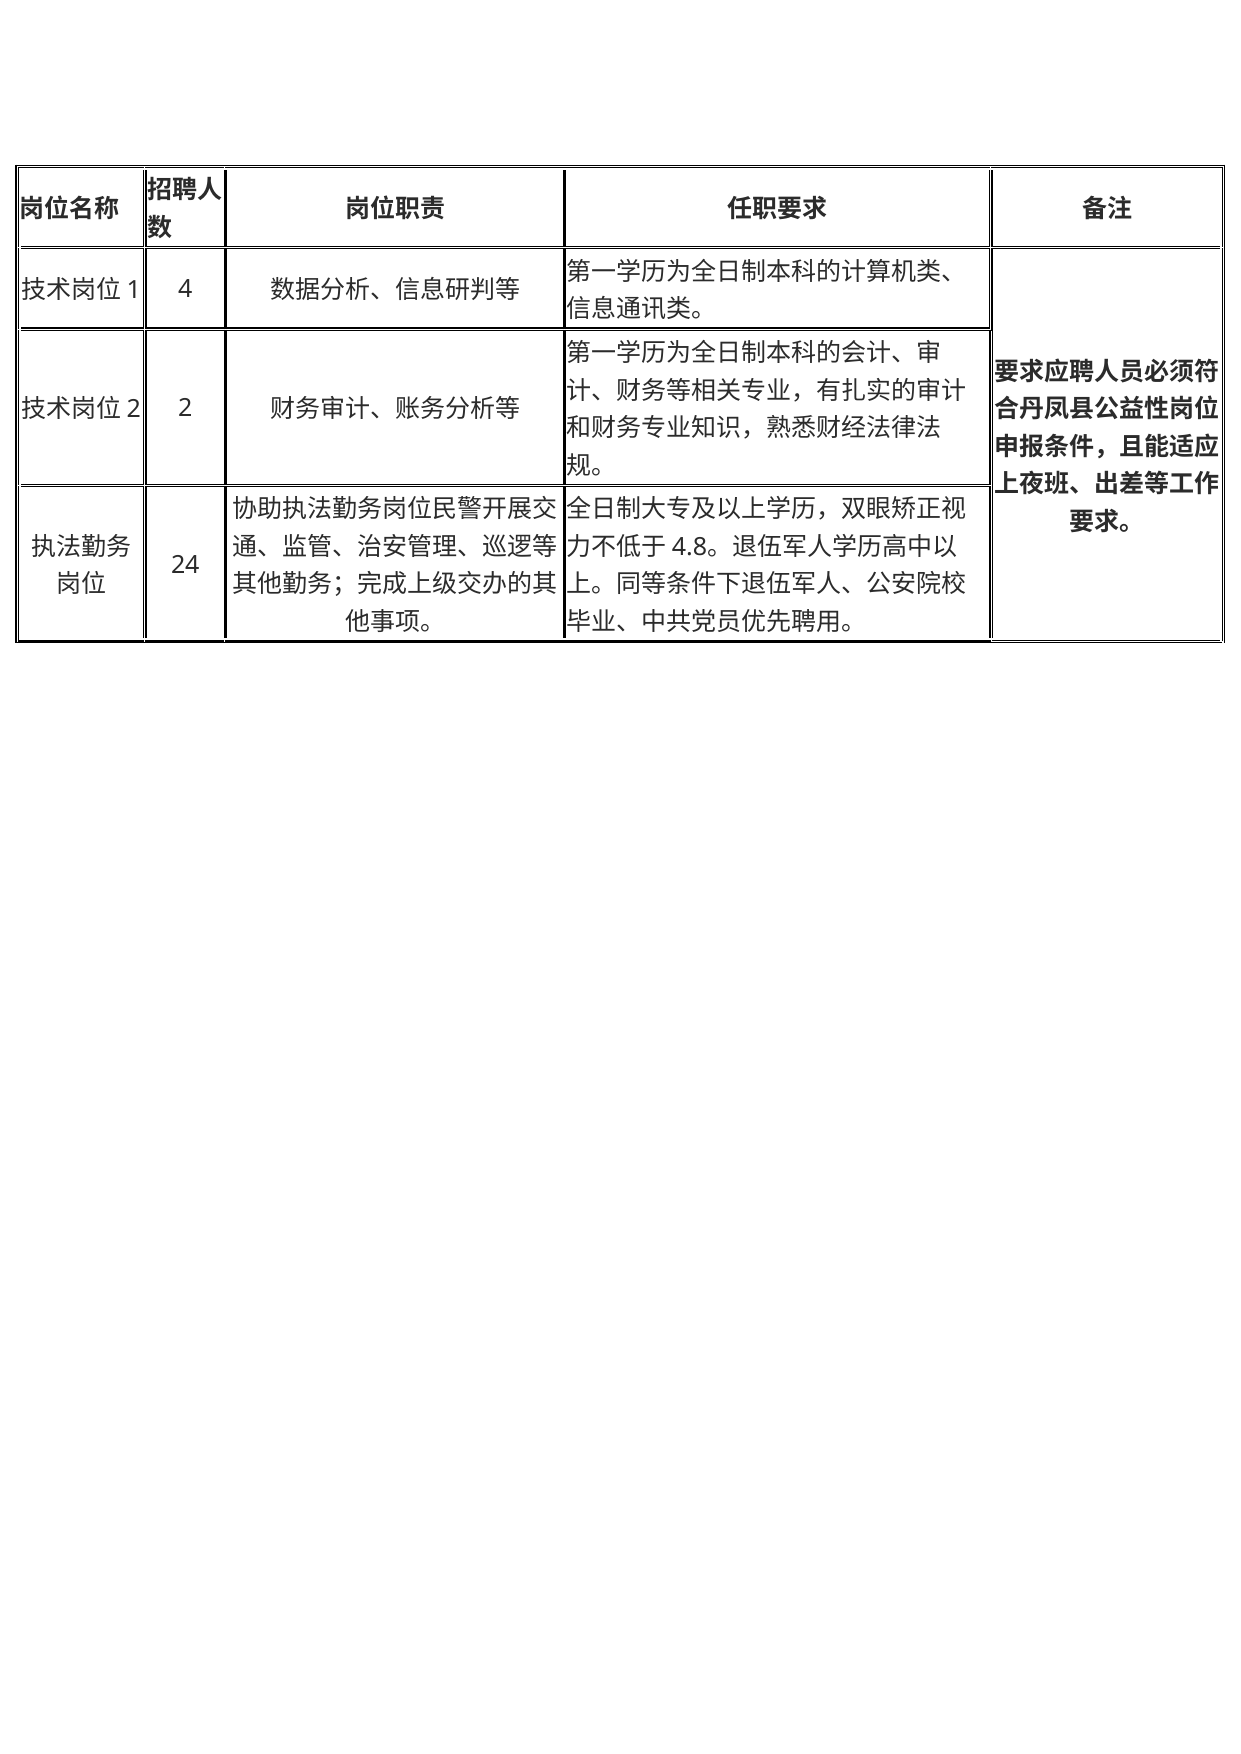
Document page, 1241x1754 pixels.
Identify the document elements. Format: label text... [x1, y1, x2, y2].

table_cell 第一学历为全日制本科的会计、审计、财务等相关专业，有扎实的审计和财务专业知识，熟悉财经法律法规。 [566, 331, 989, 483]
table_header 备注 [991, 168, 1222, 246]
table_header 岗位名称 [19, 166, 145, 246]
table_cell 4 [147, 249, 224, 327]
table_cell 24 [145, 487, 225, 640]
table_cell 协助执法勤务岗位民警开展交通、监管、治安管理、巡逻等其他勤务；完成上级交办的其他事项。 [225, 487, 564, 640]
table_cell 技术岗位1 [17, 246, 145, 327]
table_cell 2 [147, 331, 224, 483]
table_cell 全日制大专及以上学历，双眼矫正视力不低于4.8。退伍军人学历高中以上。同等条件下退伍军人、公安院校毕业、中共党员优先聘用。 [564, 487, 991, 640]
table_header 任职要求 [564, 166, 991, 246]
table_header 岗位职责 [225, 168, 564, 246]
table_cell 要求应聘人员必须符合丹凤县公益性岗位申报条件，且能适应上夜班、出差等工作要求。 [991, 246, 1223, 640]
table_cell 第一学历为全日制本科的计算机类、信息通讯类。 [566, 249, 989, 327]
table_cell 财务审计、账务分析等 [227, 331, 563, 483]
table_cell 技术岗位2 [19, 327, 143, 483]
table_cell 执法勤务 岗位 [19, 484, 145, 640]
table_header 招聘人数 [145, 166, 225, 246]
table_cell 数据分析、信息研判等 [227, 249, 563, 327]
